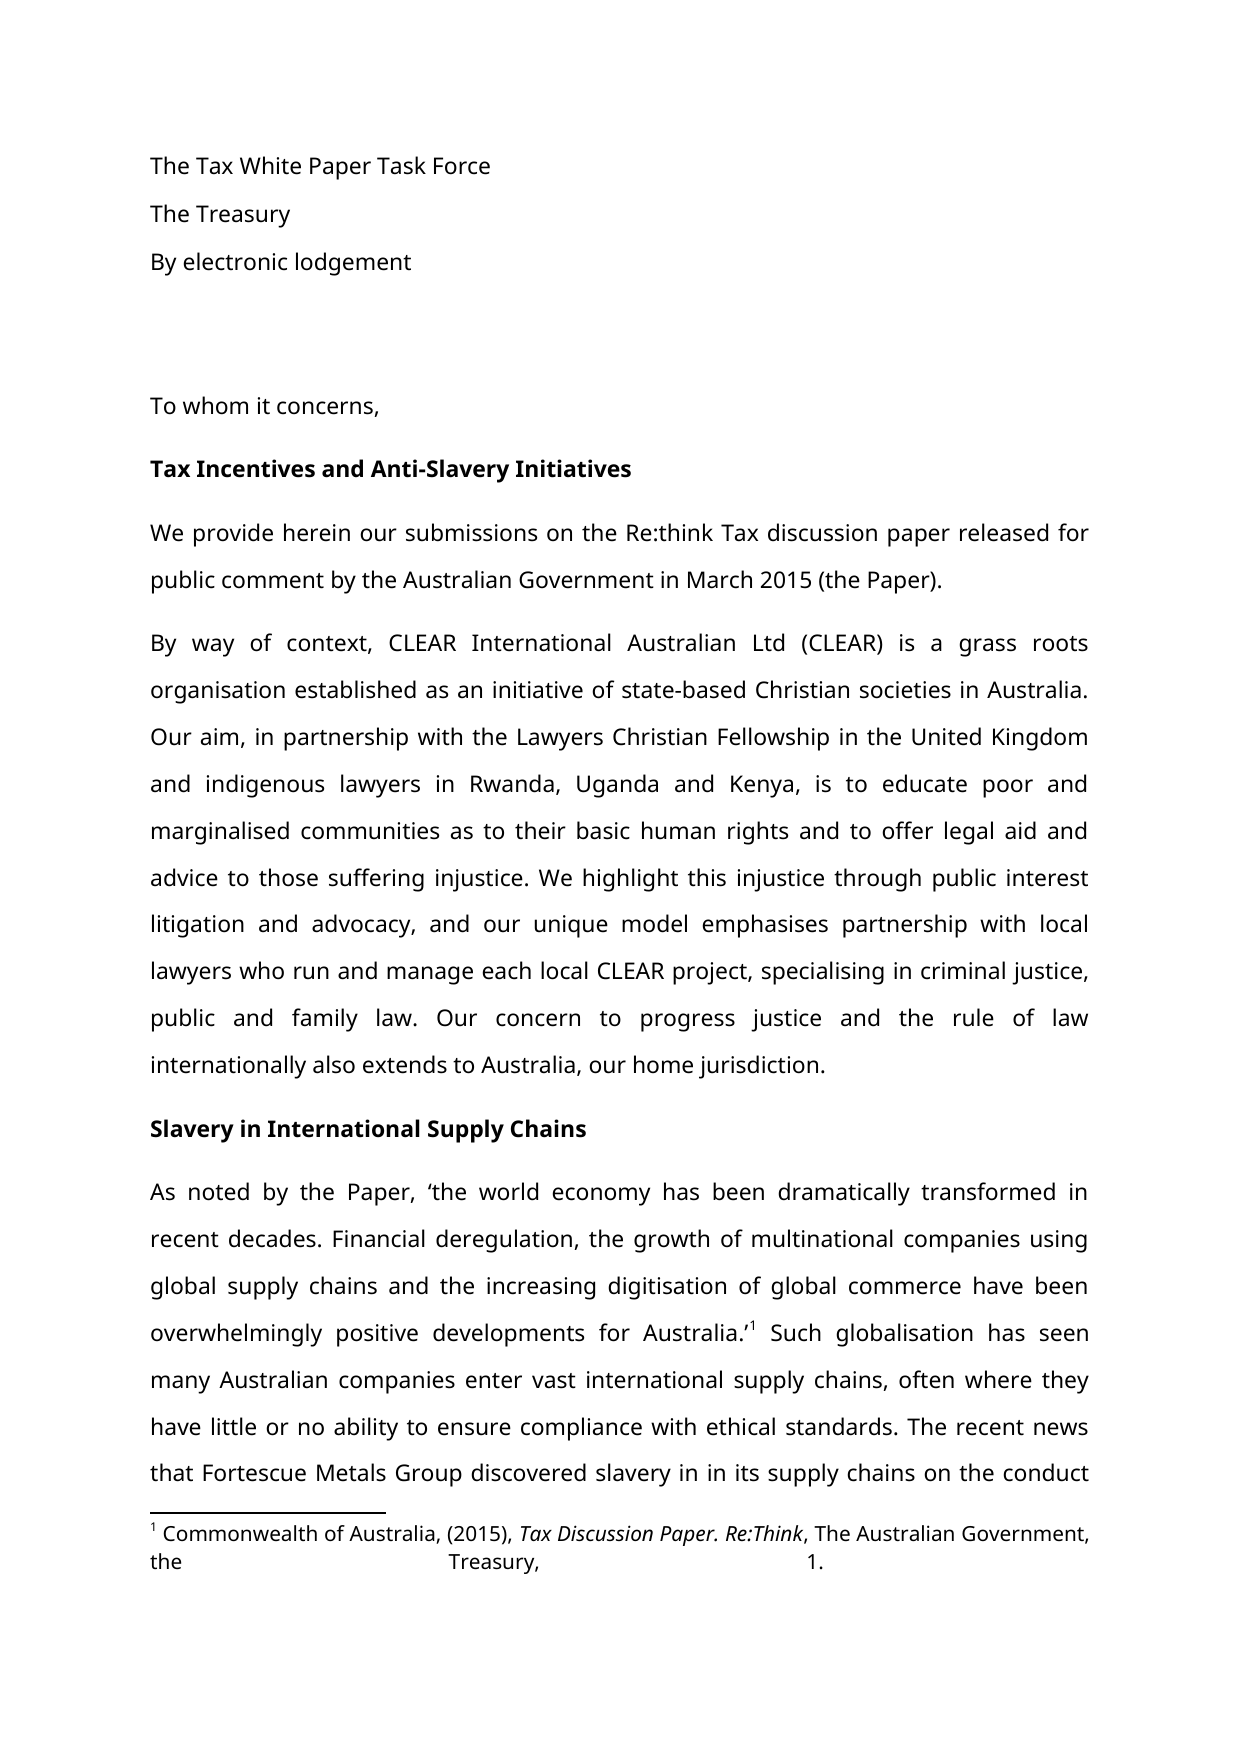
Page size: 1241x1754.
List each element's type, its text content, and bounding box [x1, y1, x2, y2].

text The Treasury [150, 198, 1090, 229]
text We provide herein our submissions on the Re:think Tax discussion paper released for public comment by the Australian Government in March 2015 (the Paper). [150, 517, 1090, 595]
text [150, 1176, 1090, 1488]
text To whom it concerns, [150, 389, 1090, 421]
text The Tax White Paper Task Force [150, 150, 1090, 181]
text Slavery in International Supply Chains [150, 1112, 1090, 1144]
text Tax Incentives and Anti-Slavery Initiatives [150, 453, 1090, 484]
text By way of context, CLEAR International Australian Ltd (CLEAR) is a grass roots organisation established as an initiative of state-based Christian societies in Australia. Our aim, in partnership with the Lawyers Christian Fellowship in the United Kingdom and indigenous lawyers in Rwanda, Uganda and Kenya, is to educate poor and marginalised communities as to their basic human rights and to offer legal aid and advice to those suffering injustice. We highlight this injustice through public interest litigation and advocacy, and our unique model emphasises partnership with local lawyers who run and manage each local CLEAR project, specialising in criminal justice, public and family law. Our concern to progress justice and the rule of law internationally also extends to Australia, our home jurisdiction. [150, 627, 1090, 1080]
text By electronic lodgement [150, 246, 1090, 277]
